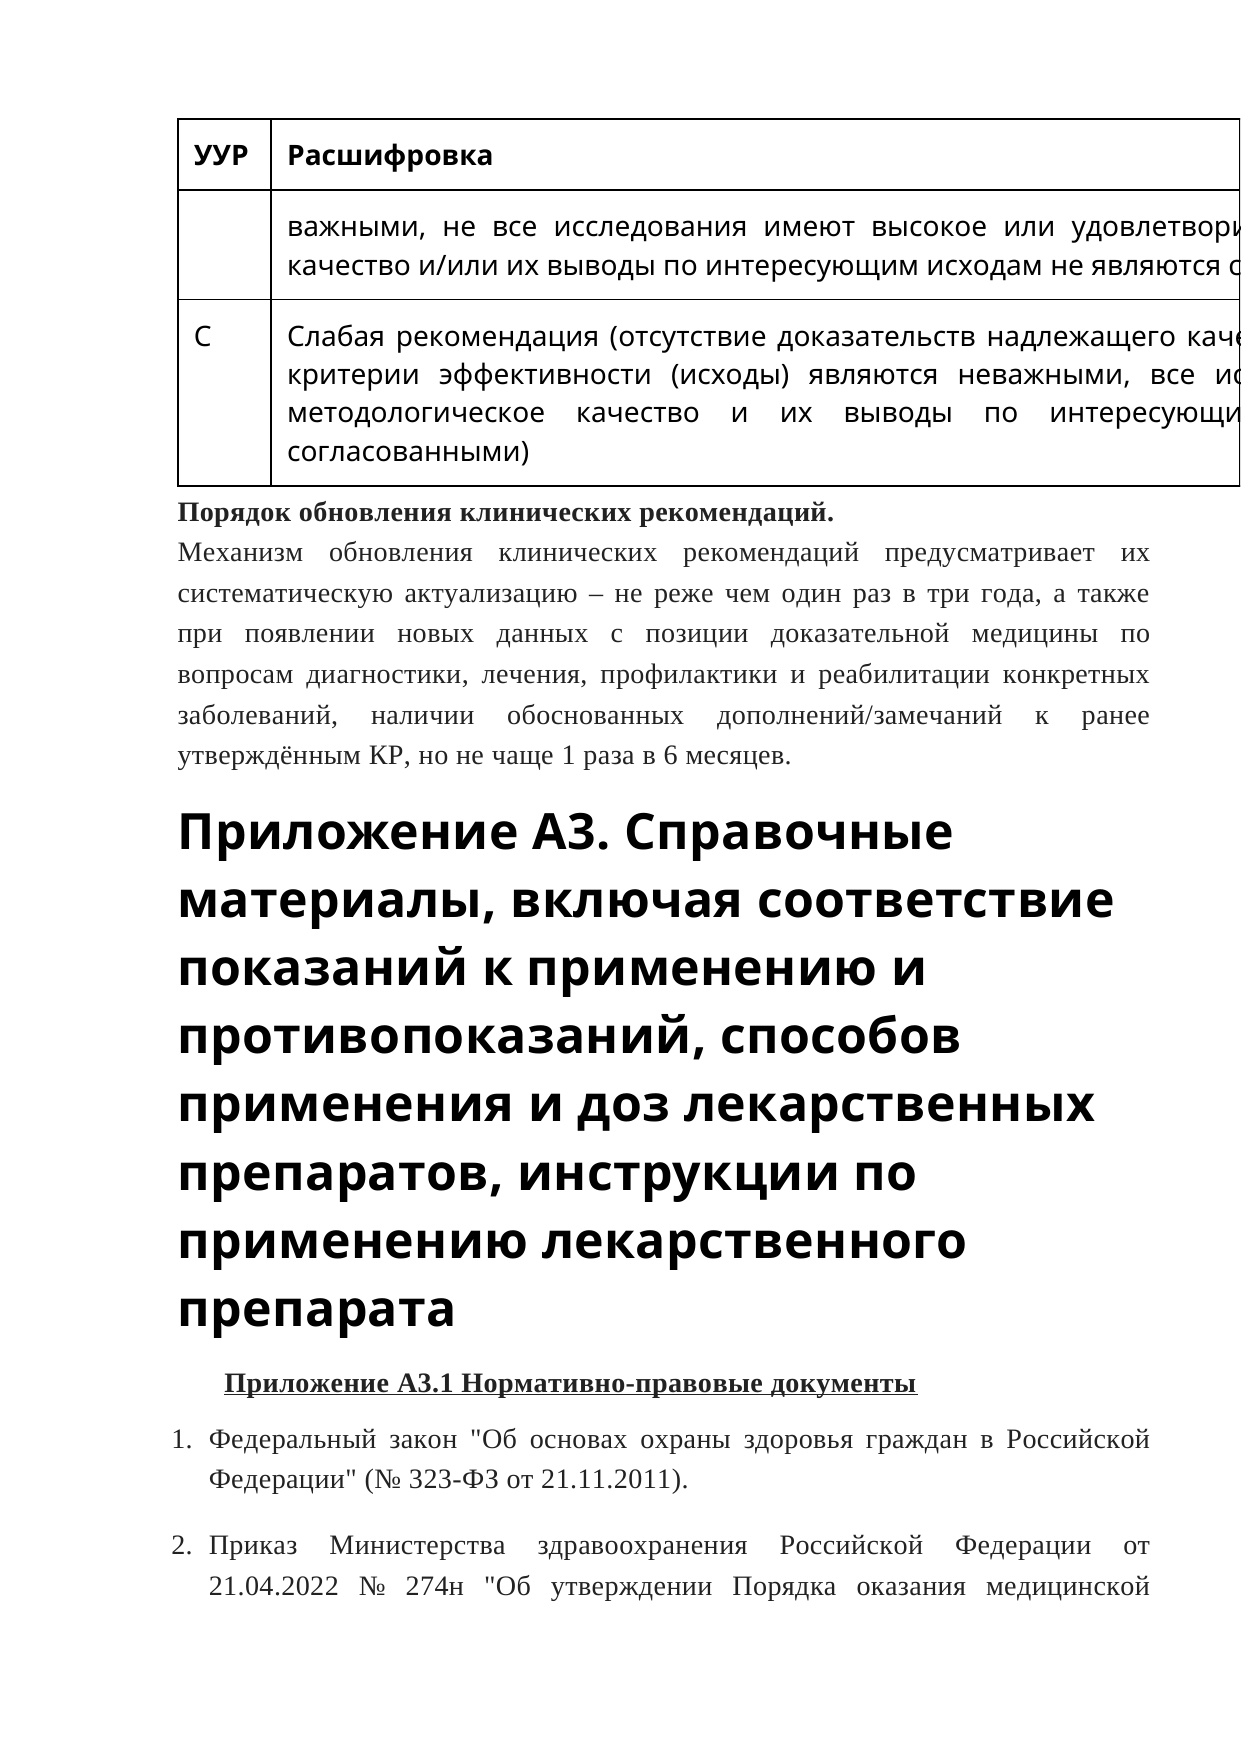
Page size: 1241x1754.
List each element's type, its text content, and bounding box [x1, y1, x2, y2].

text Механизм обновления клинических рекомендаций предусматривает их систематическую актуализацию – не реже чем один раз в три года, а также при появлении новых данных с позиции доказательной медицины по вопросам диагностики, лечения, профилактики и реабилитации конкретных заболеваний, наличии обоснованных дополнений/замечаний к ранее утверждённым КР, но не чаще 1 раза в 6 месяцев. [177, 527, 1152, 771]
table_header УУР [179, 120, 270, 189]
table_cell B [179, 191, 270, 299]
text Приложение А3.1 Нормативно-правовые документы [224, 1357, 1105, 1398]
text Порядок обновления клинических рекомендаций. [177, 487, 1152, 527]
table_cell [272, 191, 1239, 299]
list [171, 1520, 1152, 1601]
table_cell Слабая рекомендация (отсутствие доказательств надлежащего качества (все рассматриваемые критерии эффективности (исходы) являются неважными, все исследования имеют низкое методологическое качество и их выводы по интересующим исходам не являются согласованными) [272, 300, 1239, 485]
table_header Расшифровка [272, 120, 1239, 189]
text Приложение А3. Справочные материалы, включая соответствие показаний к применению и противопоказаний, способов применения и доз лекарственных препаратов, инструкции по применению лекарственного препарата [177, 796, 1152, 1341]
table_cell C [179, 300, 270, 485]
list Федеральный закон "Об основах охраны здоровья граждан в Российской Федерации" (№ 323-ФЗ от 21.11.2011). [171, 1414, 1152, 1495]
